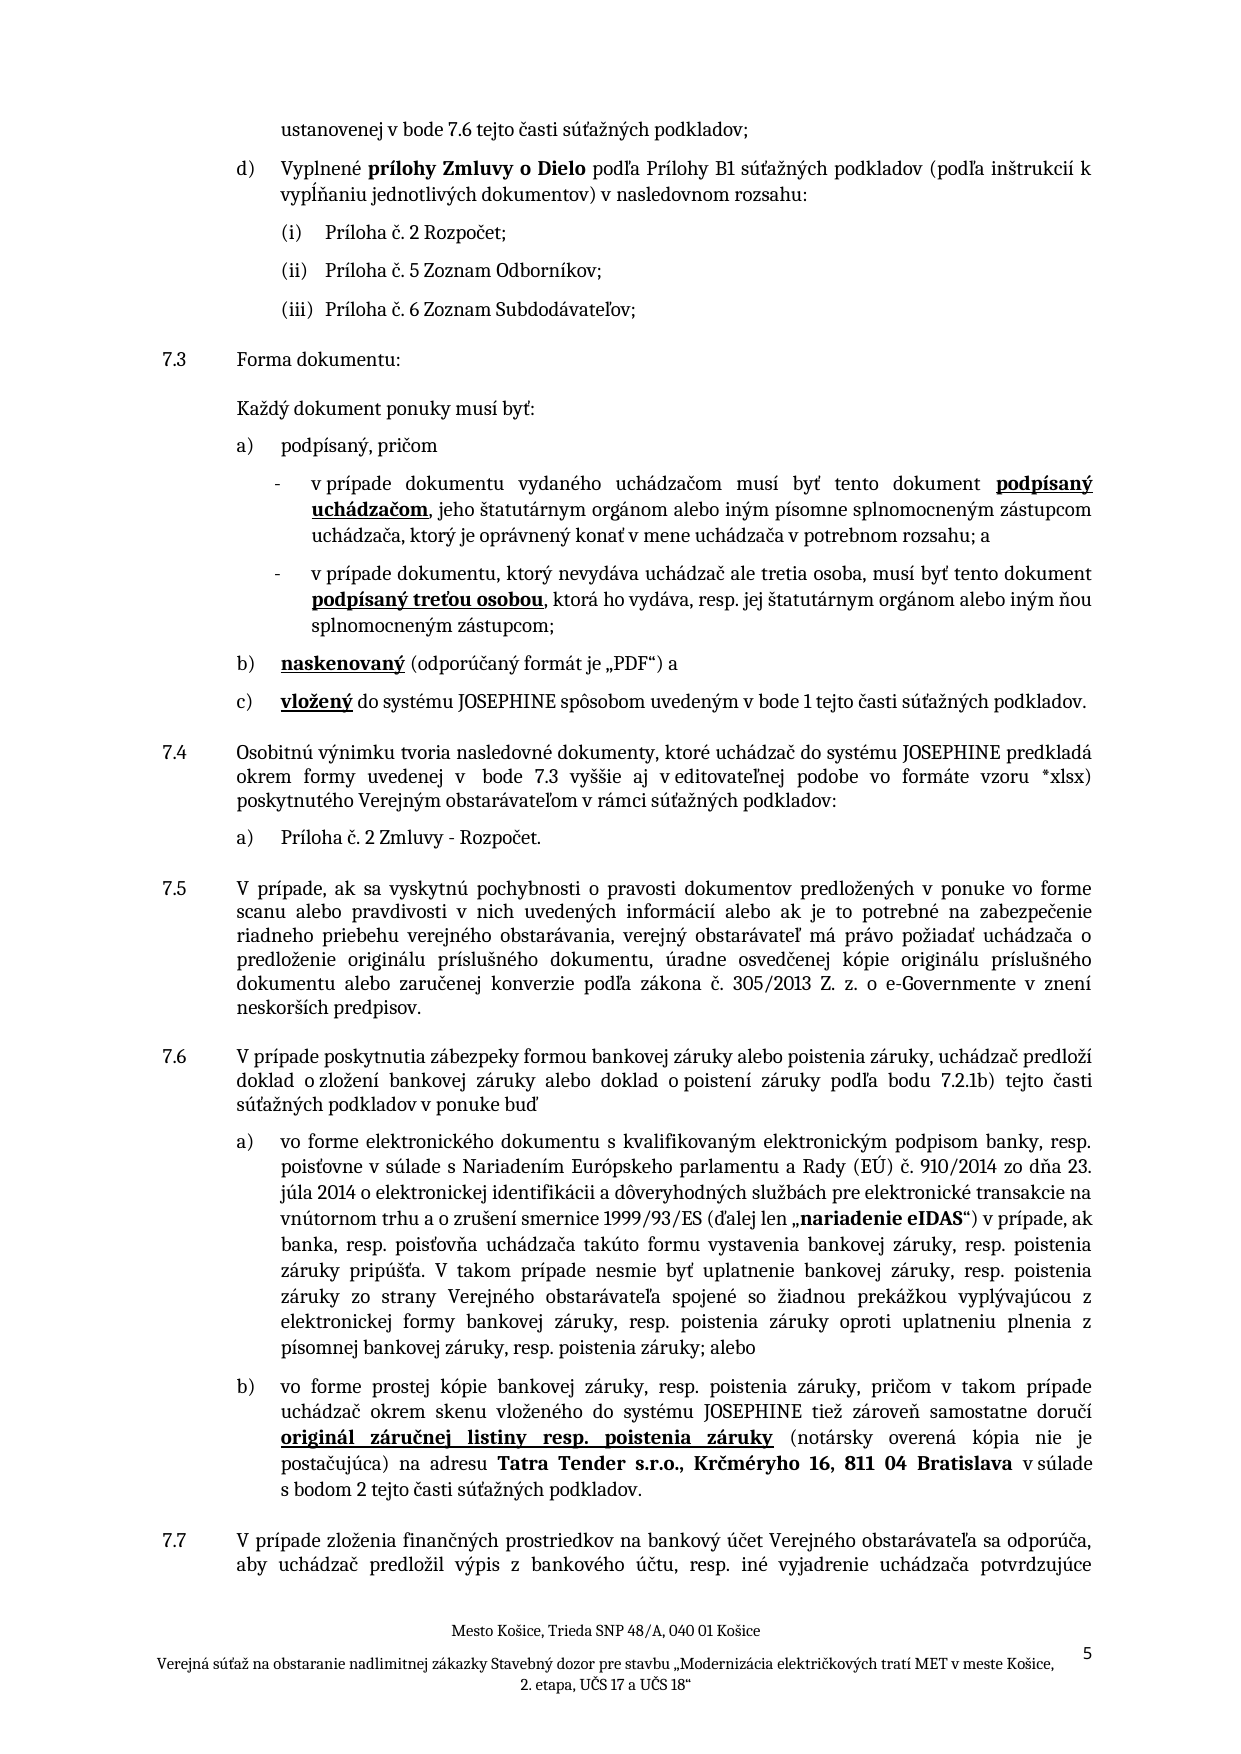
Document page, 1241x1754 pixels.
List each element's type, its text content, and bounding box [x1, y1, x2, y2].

subtitle Príloha č. 5 Zoznam Odborníkov; [281, 259, 1093, 283]
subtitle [162, 1528, 1093, 1576]
subtitle V prípade, ak sa vyskytnú pochybnosti o pravosti dokumentov predložených v ponuke vo forme scanu alebo pravdivosti v nich uvedených informácií alebo ak je to potrebné na zabezpečenie riadneho priebehu verejného obstarávania, verejný obstarávateľ má právo požiadať uchádzača o predloženie originálu príslušného dokumentu, úradne osvedčenej kópie originálu príslušného dokumentu alebo zaručenej konverzie podľa zákona č. 305/2013 Z. z. o e-Governmente v znení neskorších predpisov. [162, 876, 1093, 1020]
subtitle Vyplnené prílohy Zmluvy o Dielo podľa Prílohy B1 súťažných podkladov (podľa inštrukcií k vypĺňaniu jednotlivých dokumentov) v nasledovnom rozsahu: [236, 156, 1093, 206]
subtitle v prípade dokumentu, ktorý nevydáva uchádzač ale tretia osoba, musí byť tento dokument podpísaný treťou osobou, ktorá ho vydáva, resp. jej štatutárnym orgánom alebo iným ňou splnomocneným zástupcom; [274, 562, 1093, 637]
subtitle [236, 118, 1093, 142]
subtitle v prípade dokumentu vydaného uchádzačom musí byť tento dokument podpísaný uchádzačom, jeho štatutárnym orgánom alebo iným písomne splnomocneným zástupcom uchádzača, ktorý je oprávnený konať v mene uchádzača v potrebnom rozsahu; a [274, 472, 1093, 547]
subtitle Forma dokumentu: [162, 348, 1093, 372]
subtitle vo forme elektronického dokumentu s kvalifikovaným elektronickým podpisom banky, resp. poisťovne v súlade s Nariadením Európskeho parlamentu a Rady (EÚ) č. 910/2014 zo dňa 23. júla 2014 o elektronickej identifikácii a dôveryhodných službách pre elektronické transakcie na vnútornom trhu a o zrušení smernice 1999/93/ES (ďalej len „nariadenie eIDAS“) v prípade, ak banka, resp. poisťovňa uchádzača takúto formu vystavenia bankovej záruky, resp. poistenia záruky pripúšťa. V takom prípade nesmie byť uplatnenie bankovej záruky, resp. poistenia záruky zo strany Verejného obstarávateľa spojené so žiadnou prekážkou vyplývajúcou z elektronickej formy bankovej záruky, resp. poistenia záruky oproti uplatneniu plnenia z písomnej bankovej záruky, resp. poistenia záruky; alebo [236, 1129, 1093, 1360]
subtitle Každý dokument ponuky musí byť: [236, 397, 1093, 421]
subtitle podpísaný, pričom [236, 433, 1093, 457]
subtitle vložený do systému JOSEPHINE spôsobom uvedeným v bode 19 tejto časti súťažných podkladov. [236, 690, 1093, 714]
subtitle vo forme prostej kópie bankovej záruky, resp. poistenia záruky, pričom v takom prípade uchádzač okrem skenu vloženého do systému JOSEPHINE tiež zároveň samostatne doručí originál záručnej listiny resp. poistenia záruky (notársky overená kópia nie je postačujúca) na adresu Tatra Tender s.r.o., Krčméryho 16, 811 04 Bratislava v súlade s bodom 20 tejto časti súťažných podkladov. [236, 1374, 1093, 1502]
subtitle V prípade poskytnutia zábezpeky formou bankovej záruky alebo poistenia záruky, uchádzač predloží doklad o zložení bankovej záruky alebo doklad o poistení záruky podľa bodu 7.2b) tejto časti súťažných podkladov v ponuke buď [162, 1045, 1093, 1117]
subtitle Osobitnú výnimku tvoria nasledovné dokumenty, ktoré uchádzač do systému JOSEPHINE predkladá okrem formy uvedenej v bode 7.3 vyššie aj v editovateľnej podobe vo formáte vzoru *xlsx) poskytnutého Verejným obstarávateľom v rámci súťažných podkladov: [162, 741, 1093, 813]
subtitle Príloha č. 2 Zmluvy - Rozpočet. [236, 825, 1093, 849]
subtitle naskenovaný (odporúčaný formát je „PDF“) a [236, 652, 1093, 676]
subtitle Príloha č. 2 Rozpočet; [281, 221, 1093, 244]
subtitle Príloha č. 6 Zoznam Subdodávateľov; [281, 297, 1093, 321]
